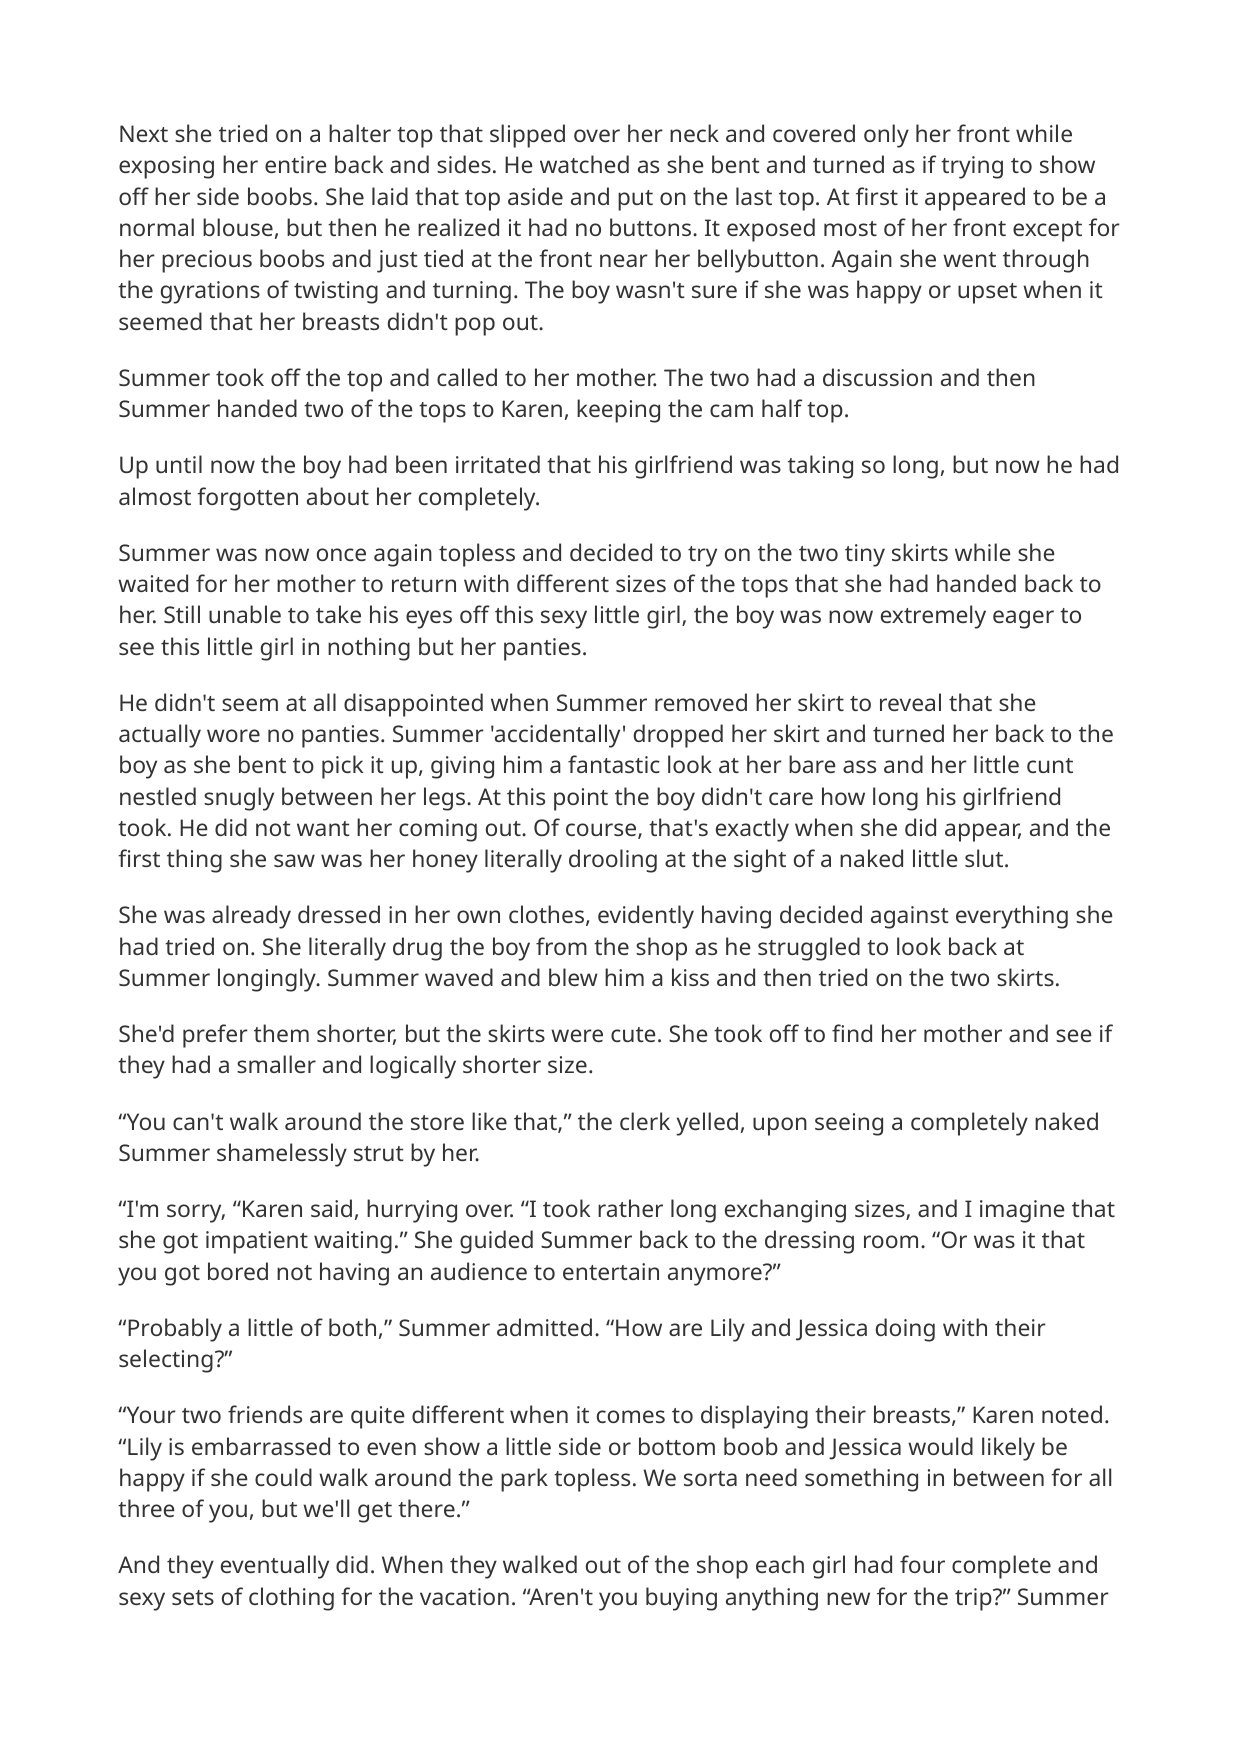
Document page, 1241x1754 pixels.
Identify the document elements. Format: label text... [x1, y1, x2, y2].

text “Probably a little of both,” Summer admitted. “How are Lily and Jessica doing with their selecting?” [118, 1312, 1122, 1374]
text Summer took off the top and called to her mother. The two had a discussion and then Summer handed two of the tops to Karen, keeping the cam half top. [118, 362, 1122, 424]
text She'd prefer them shorter, but the skirts were cute. She took off to find her mother and see if they had a smaller and logically shorter size. [118, 1018, 1122, 1081]
text “I'm sorry, “Karen said, hurrying over. “I took rather long exchanging sizes, and I imagine that she got impatient waiting.” She guided Summer back to the dressing room. “Or was it that you got bored not having an audience to entertain anymore?” [118, 1193, 1122, 1287]
text “Your two friends are quite different when it comes to displaying their breasts,” Karen noted. “Lily is embarrassed to even show a little side or bottom boob and Jessica would likely be happy if she could walk around the park topless. We sorta need something in between for all three of you, but we'll get there.” [118, 1399, 1122, 1524]
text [118, 1549, 1122, 1612]
text Next she tried on a halter top that slipped over her neck and covered only her front while exposing her entire back and sides. He watched as she bent and turned as if trying to show off her side boobs. She laid that top aside and put on the last top. At first it appeared to be a normal blouse, but then he realized it had no buttons. It exposed most of her front except for her precious boobs and just tied at the front near her bellybutton. Again she went through the gyrations of twisting and turning. The boy wasn't sure if she was happy or upset when it seemed that her breasts didn't pop out. [118, 118, 1122, 337]
text She was already dressed in her own clothes, evidently having decided against everything she had tried on. She literally drug the boy from the shop as he struggled to look back at Summer longingly. Summer waved and blew him a kiss and then tried on the two skirts. [118, 899, 1122, 993]
text He didn't seem at all disappointed when Summer removed her skirt to reveal that she actually wore no panties. Summer 'accidentally' dropped her skirt and turned her back to the boy as she bent to pick it up, giving him a fantastic look at her bare ass and her little cunt nestled snugly between her legs. At this point the boy didn't care how long his girlfriend took. He did not want her coming out. Of course, that's exactly when she did appear, and the first thing she saw was her honey literally drooling at the sight of a naked little slut. [118, 687, 1122, 874]
text Summer was now once again topless and decided to try on the two tiny skirts while she waited for her mother to return with different sizes of the tops that she had handed back to her. Still unable to take his eyes off this sexy little girl, the boy was now extremely eager to see this little girl in nothing but her panties. [118, 537, 1122, 662]
text Up until now the boy had been irritated that his girlfriend was taking so long, but now he had almost forgotten about her completely. [118, 449, 1122, 512]
text “You can't walk around the store like that,” the clerk yelled, upon seeing a completely naked Summer shamelessly strut by her. [118, 1106, 1122, 1168]
